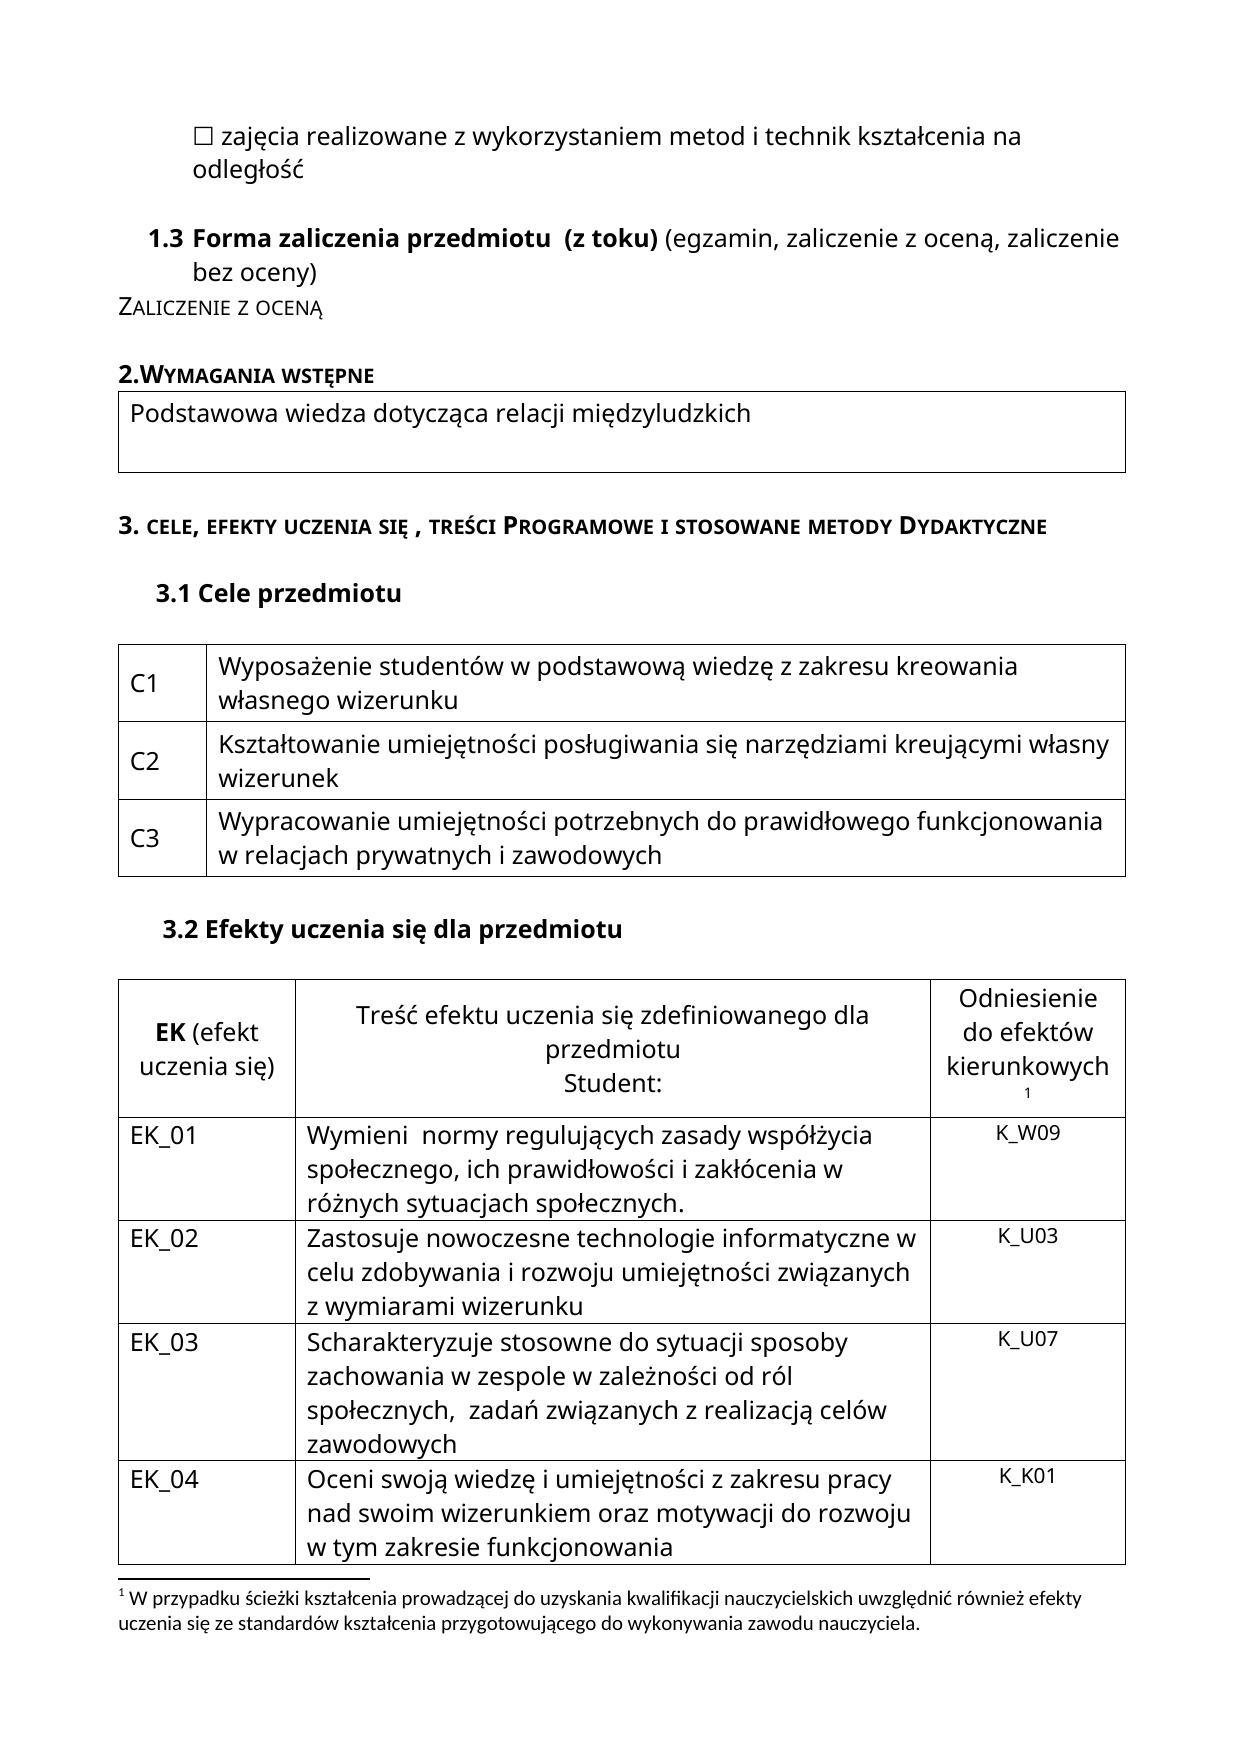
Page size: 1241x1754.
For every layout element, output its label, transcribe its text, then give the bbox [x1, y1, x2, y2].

text Zaliczenie z oceną [118, 288, 1122, 322]
table_header Wyposażenie studentów w podstawową wiedzę z zakresu kreowania własnego wizerunku [207, 645, 1125, 721]
table_cell Kształtowanie umiejętności posługiwania się narzędziami kreującymi własny wizerunek [207, 722, 1125, 799]
table_cell K_W09 [931, 1118, 1125, 1220]
table_cell K_U07 [931, 1324, 1125, 1460]
table_header EK (efekt uczenia się) [119, 980, 295, 1117]
table_header Odniesienie do efektów kierunkowych [931, 980, 1125, 1117]
text 3.1 Cele przedmiotu [156, 576, 1122, 609]
table_header C1 [119, 645, 206, 721]
table_cell Zastosuje nowoczesne technologie informatyczne w celu zdobywania i rozwoju umiejętności związanych z wymiarami wizerunku [296, 1221, 930, 1323]
table_cell K_U03 [931, 1221, 1125, 1323]
table_cell Oceni swoją wiedzę i umiejętności z zakresu pracy nad swoim wizerunkiem oraz motywacji do rozwoju w tym zakresie funkcjonowania [296, 1461, 930, 1564]
table_cell EK_04 [119, 1461, 295, 1564]
table_cell Wymieni normy regulujących zasady współżycia społecznego, ich prawidłowości i zakłócenia w różnych sytuacjach społecznych. [296, 1118, 930, 1220]
table_header Treść efektu uczenia się zdefiniowanego dla przedmiotu Student: [296, 980, 930, 1117]
table_cell C3 [119, 800, 206, 876]
table_header Podstawowa wiedza dotycząca relacji międzyludzkich [119, 392, 1125, 472]
text 3.2 Efekty uczenia się dla przedmiotu [162, 911, 1122, 945]
text 3. cele, efekty uczenia się , treści Programowe i stosowane metody Dydaktyczne [118, 507, 1122, 541]
table_cell Wypracowanie umiejętności potrzebnych do prawidłowego funkcjonowania w relacjach prywatnych i zawodowych [207, 800, 1125, 876]
text 1.3 Forma zaliczenia przedmiotu (z toku) (egzamin, zaliczenie z oceną, zaliczenie bez oceny) [148, 220, 1122, 288]
table_cell EK_02 [119, 1221, 295, 1323]
table_cell Scharakteryzuje stosowne do sytuacji sposoby zachowania w zespole w zależności od ról społecznych, zadań związanych z realizacją celów zawodowych [296, 1324, 930, 1460]
table_cell EK_01 [119, 1118, 295, 1220]
text 2.Wymagania wstępne [118, 357, 1122, 391]
table_cell C2 [119, 722, 206, 799]
table_cell EK_03 [119, 1324, 295, 1460]
table_cell K_K01 [931, 1461, 1125, 1564]
text ☐ zajęcia realizowane z wykorzystaniem metod i technik kształcenia na odległość [192, 118, 1122, 186]
